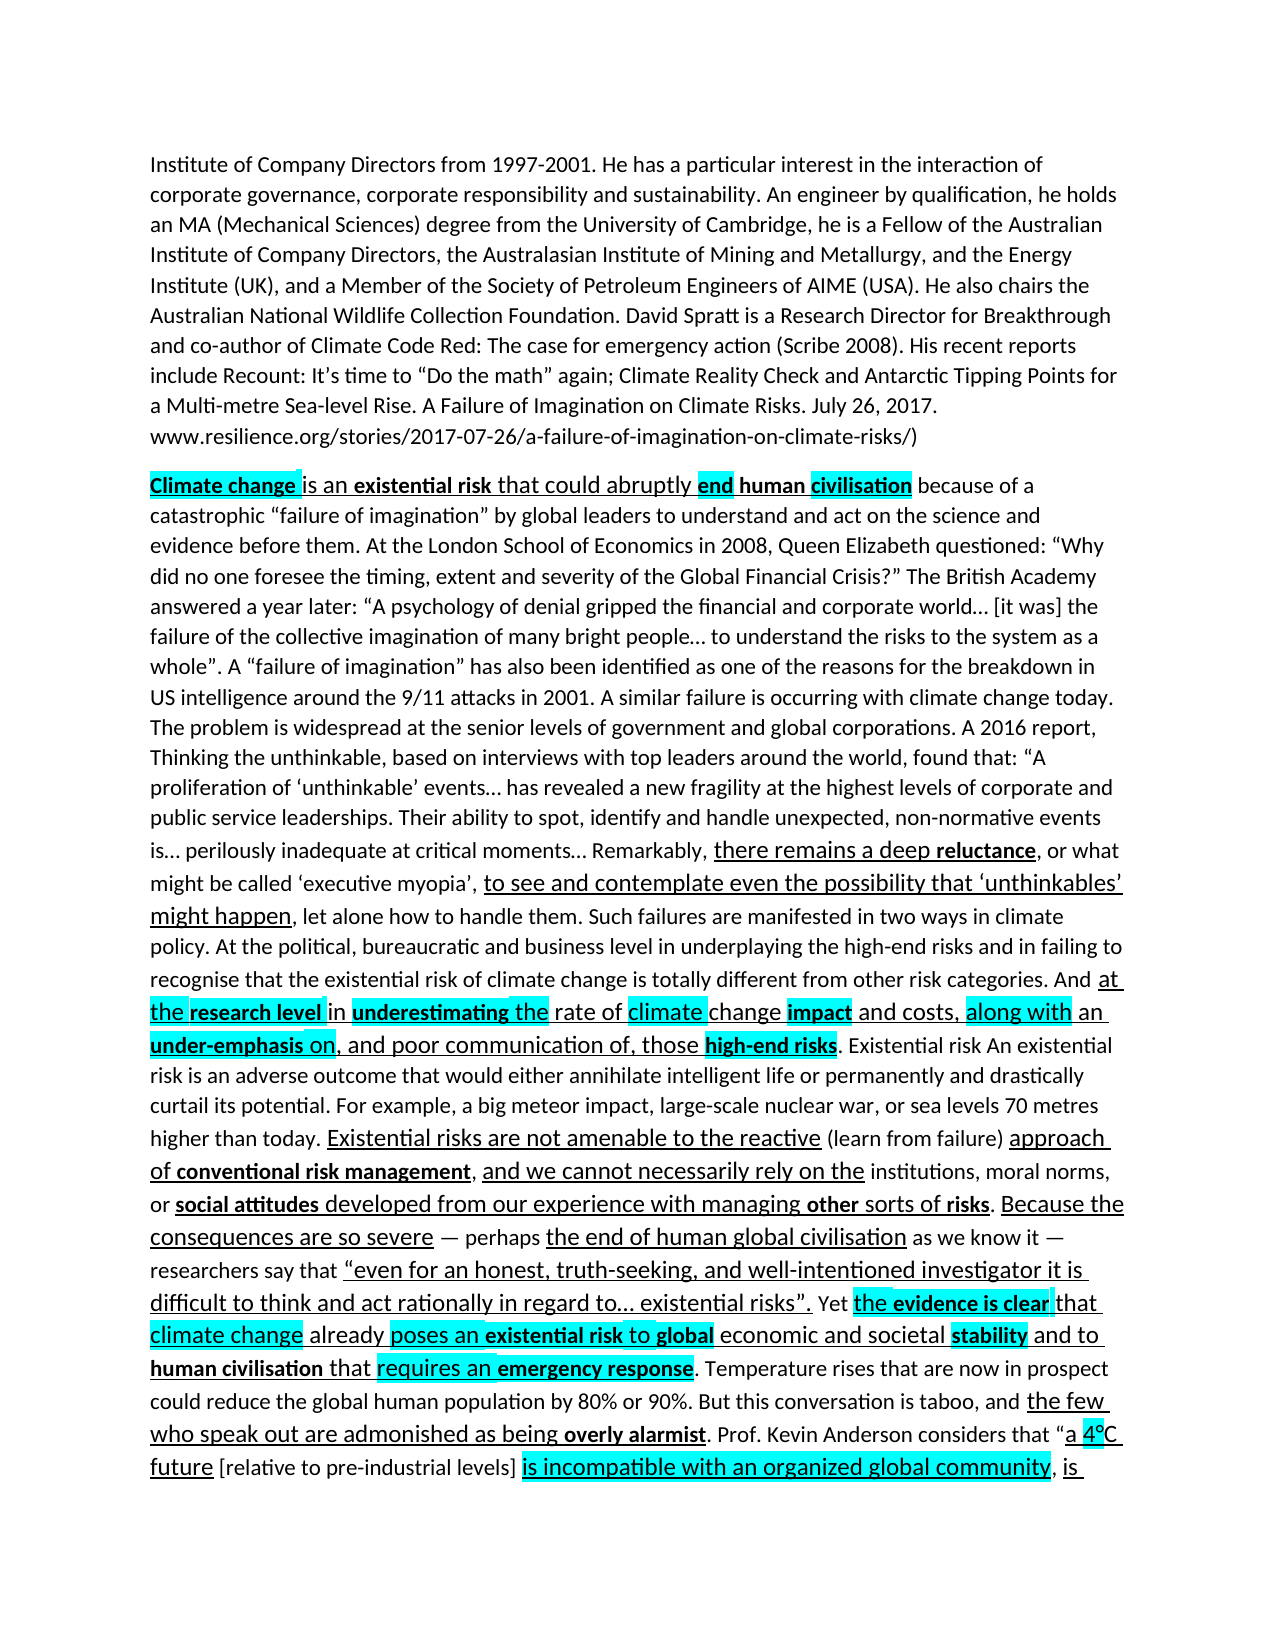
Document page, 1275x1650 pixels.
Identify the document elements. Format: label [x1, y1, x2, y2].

text [150, 150, 1125, 450]
text [150, 469, 1125, 1482]
